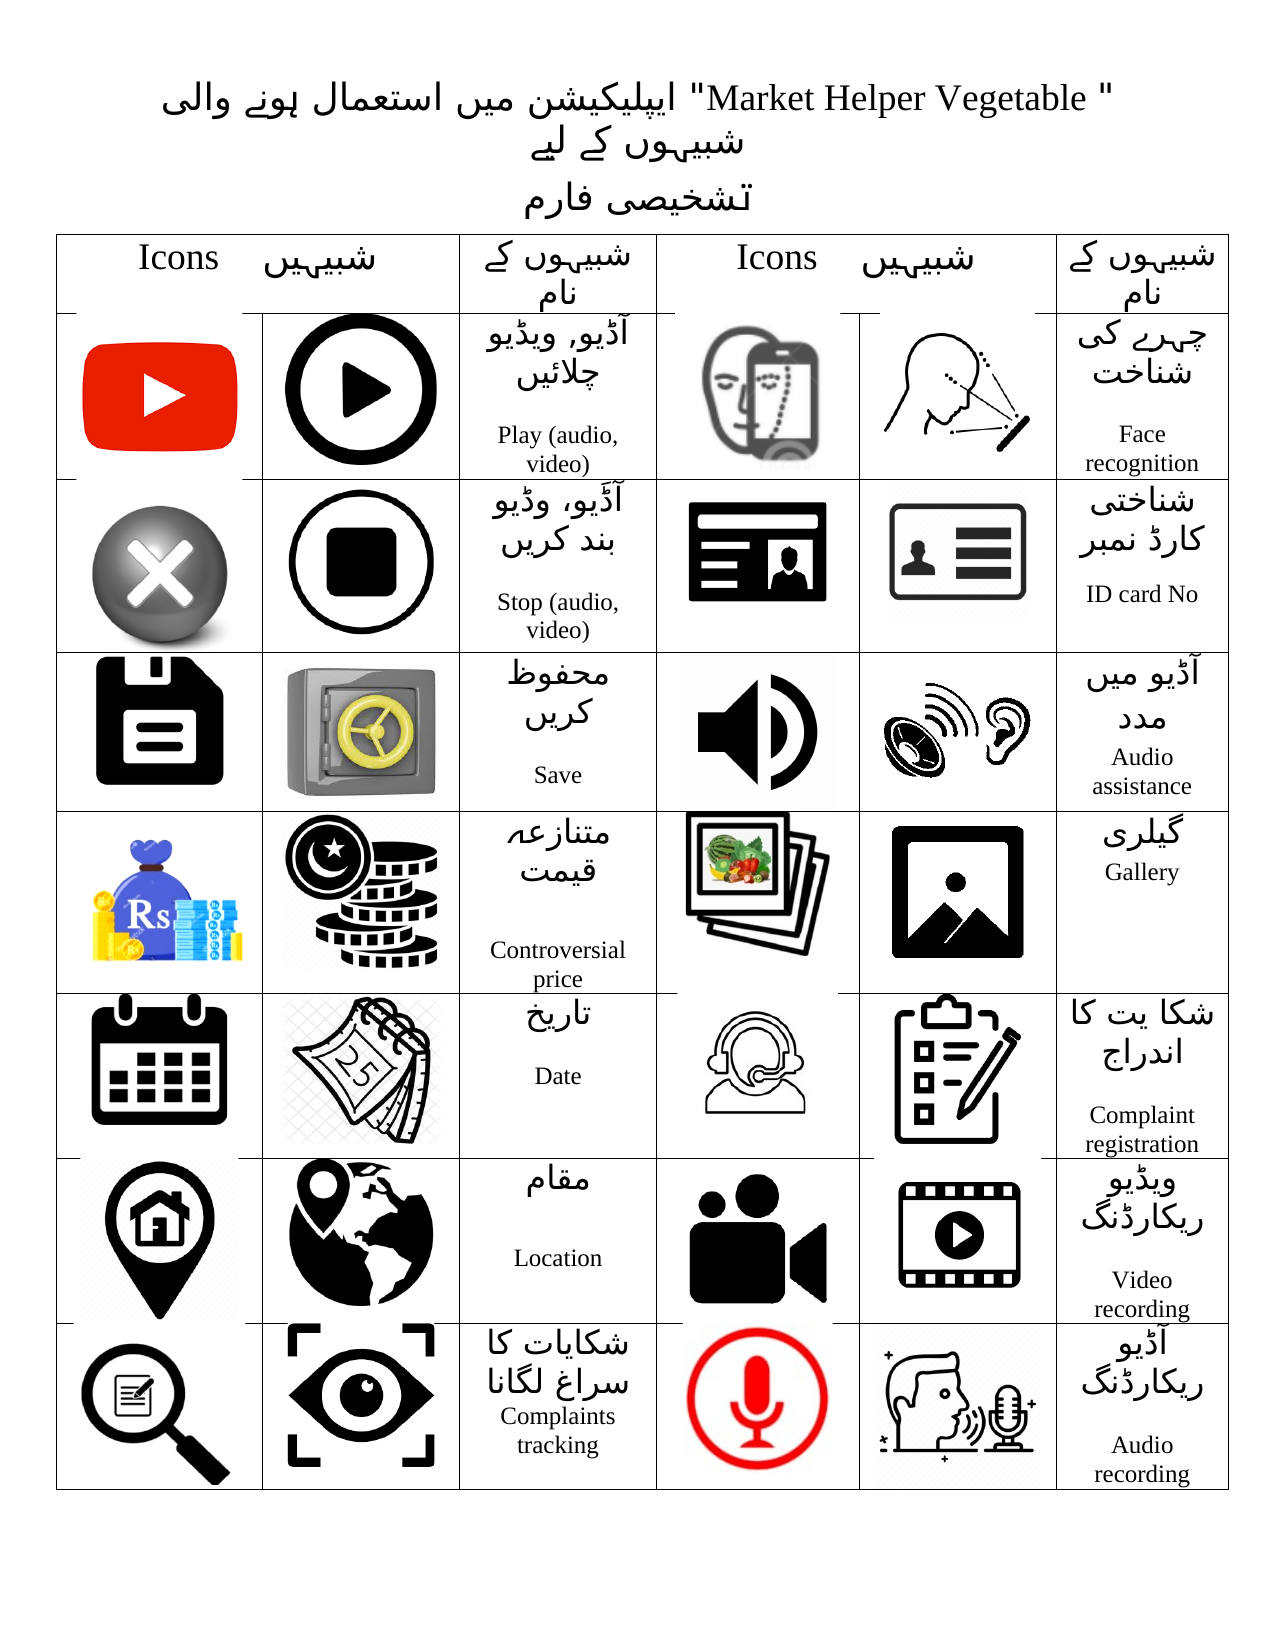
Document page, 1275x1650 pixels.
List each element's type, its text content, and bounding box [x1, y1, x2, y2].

table_cell [860, 314, 1056, 479]
table_cell [57, 812, 262, 993]
picture [80, 1158, 239, 1322]
picture [675, 313, 841, 470]
table_header شبیہوں کے نام [1057, 235, 1228, 312]
picture [278, 993, 444, 1147]
picture [682, 1323, 833, 1474]
table_cell [57, 994, 262, 1158]
picture [685, 812, 830, 956]
table_cell آڈیو میں مدد Audio assistance [1057, 653, 1228, 811]
table_cell [57, 314, 76, 479]
picture [285, 313, 437, 465]
picture [880, 313, 1035, 469]
table_cell گیلری Gallery [1057, 812, 1228, 993]
table_cell [657, 812, 859, 993]
table_cell [263, 314, 459, 479]
table_cell [57, 653, 262, 811]
table_cell آڈَیو، وڈیو بند کریں Stop (audio, video) [460, 480, 656, 652]
table_cell [837, 653, 859, 811]
table_header شبیہوں کے نام [460, 235, 656, 312]
table_cell [657, 1324, 859, 1489]
picture [894, 993, 1021, 1144]
picture [678, 1158, 838, 1319]
table_cell شکا یت کا اندراج Complaint registration [1057, 994, 1228, 1158]
table_cell چہرے کی شناخت Face recognition [1057, 314, 1228, 479]
table_cell [860, 1324, 874, 1489]
picture [92, 653, 227, 788]
picture [677, 993, 838, 1130]
table_cell [860, 812, 1056, 993]
table_cell [263, 994, 459, 1158]
picture [886, 480, 1029, 623]
picture [278, 653, 444, 810]
picture [282, 812, 440, 971]
table_cell [657, 314, 859, 479]
table_cell [860, 994, 1056, 1158]
table_cell [263, 1324, 459, 1489]
table_cell [657, 1159, 859, 1323]
table_header شبیہیں Icons [657, 235, 1056, 312]
picture [287, 1323, 435, 1467]
picture [688, 480, 827, 623]
table_cell آڈیو, ویڈیو چلائیں Play (audio, video) [460, 314, 656, 479]
picture [91, 993, 228, 1125]
table_header شبیہیں Icons [57, 235, 459, 312]
table_cell شناختی کارڈ نمبر ID card No [1057, 480, 1228, 652]
picture [287, 1158, 435, 1306]
table_cell متنازعہ قیمت Controversial price [460, 812, 656, 993]
table_cell تاریخ Date [460, 994, 656, 1158]
text " Market Helper Vegetable" ایپلیکیشن میں استعمال ہونے والی شبیہوں کے لیے [150, 75, 1125, 162]
table_cell [1041, 1324, 1056, 1489]
table_cell [263, 653, 459, 811]
table_cell ویڈیو ریکارڈنگ Video recording [1057, 1159, 1228, 1323]
table_cell [860, 480, 1056, 652]
table_cell شکایات کا سراغ لگانا Complaints tracking [460, 1324, 656, 1489]
picture [73, 1323, 246, 1485]
table_cell [263, 480, 459, 652]
table_cell محفوظ کریں Save [460, 653, 656, 811]
picture [678, 653, 837, 811]
table_cell [57, 1159, 262, 1323]
picture [76, 313, 243, 480]
table_cell آڈیو ریکارڈنگ Audio recording [1057, 1324, 1228, 1489]
table_cell [657, 994, 859, 1158]
table_cell [657, 480, 859, 652]
table_cell [860, 1159, 1056, 1323]
table_cell [860, 653, 1056, 811]
table_cell [263, 812, 459, 993]
picture [279, 480, 443, 643]
table_cell [657, 653, 678, 811]
picture [873, 1158, 1042, 1306]
text تشخیصی فارم [150, 162, 1125, 234]
table_cell [243, 314, 262, 479]
table_cell [263, 1159, 459, 1323]
table_cell [57, 1324, 262, 1489]
picture [874, 1323, 1041, 1490]
table_cell مقام Location [460, 1159, 656, 1323]
table_cell [57, 480, 262, 652]
